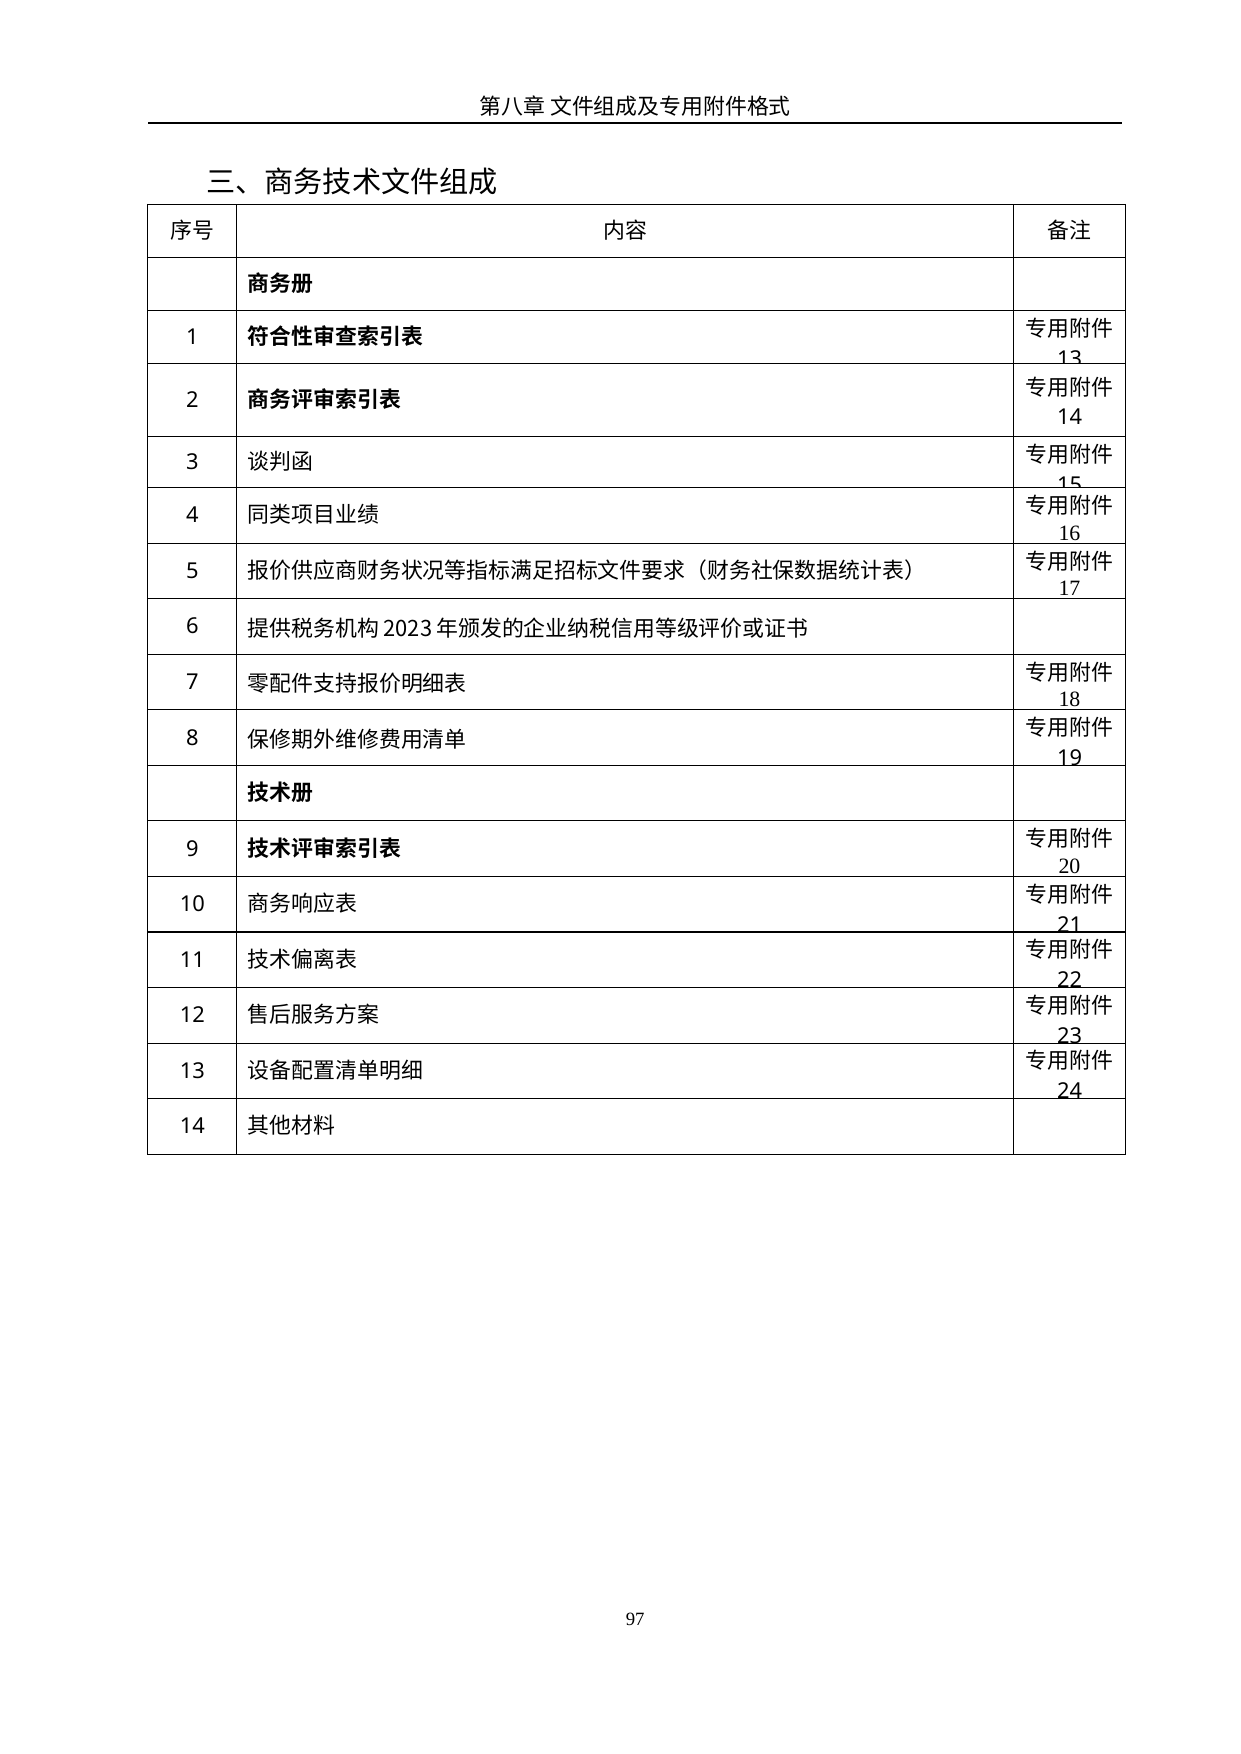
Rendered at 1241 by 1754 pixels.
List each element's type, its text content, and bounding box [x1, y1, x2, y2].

table_cell 售后服务方案 [237, 988, 1013, 1042]
table_cell 专用附件23 [1014, 988, 1125, 1042]
table_cell 专用附件13 [1014, 311, 1125, 363]
table_cell 专用附件17 [1014, 544, 1125, 598]
table_cell [148, 766, 236, 820]
table_cell 专用附件20 [1014, 821, 1125, 876]
table_cell 专用附件22 [1014, 933, 1125, 987]
table_cell 3 [148, 437, 236, 487]
table_cell 设备配置清单明细 [237, 1044, 1013, 1098]
table_cell 商务册 [237, 258, 1013, 310]
table_cell 14 [148, 1099, 236, 1153]
table_cell [1014, 599, 1125, 654]
table_cell 12 [148, 988, 236, 1042]
table_cell 技术偏离表 [237, 933, 1013, 987]
table_cell 2 [148, 364, 236, 436]
table_cell 专用附件19 [1014, 710, 1125, 765]
table_cell 4 [148, 488, 236, 543]
table_cell 专用附件18 [1014, 655, 1125, 709]
table_cell 9 [148, 821, 236, 876]
table_cell 零配件支持报价明细表 [237, 655, 1013, 709]
table_cell 提供税务机构2023年颁发的企业纳税信用等级评价或证书 [237, 599, 1013, 654]
table_cell 保修期外维修费用清单 [237, 710, 1013, 765]
table_cell 13 [148, 1044, 236, 1098]
table_cell 6 [148, 599, 236, 654]
table_cell 技术评审索引表 [237, 821, 1013, 876]
table_cell 专用附件14 [1014, 364, 1125, 436]
table_cell 商务响应表 [237, 877, 1013, 931]
table_header 序号 [148, 205, 236, 257]
table_header 备注 [1014, 205, 1125, 257]
table_cell [1014, 1099, 1125, 1153]
table_cell 谈判函 [237, 437, 1013, 487]
table_cell 1 [148, 311, 236, 363]
table_cell 技术册 [237, 766, 1013, 820]
table_cell 专用附件15 [1014, 437, 1125, 487]
table_header 内容 [237, 205, 1013, 257]
table_cell 符合性审查索引表 [237, 311, 1013, 363]
text 三、商务技术文件组成 [148, 148, 1122, 204]
table_cell 同类项目业绩 [237, 488, 1013, 543]
table_cell [1014, 258, 1125, 310]
table_cell 7 [148, 655, 236, 709]
table_cell 8 [148, 710, 236, 765]
table_cell 专用附件21 [1014, 877, 1125, 931]
table_cell 报价供应商财务状况等指标满足招标文件要求（财务社保数据统计表） [237, 544, 1013, 598]
table_cell 11 [148, 933, 236, 987]
table_cell 其他材料 [237, 1099, 1013, 1153]
table_cell 专用附件24 [1014, 1044, 1125, 1098]
table_cell 10 [148, 877, 236, 931]
table_cell [148, 258, 236, 310]
table_cell 商务评审索引表 [237, 364, 1013, 436]
table_cell 专用附件16 [1014, 488, 1125, 543]
table_cell [1014, 766, 1125, 820]
table_cell 5 [148, 544, 236, 598]
